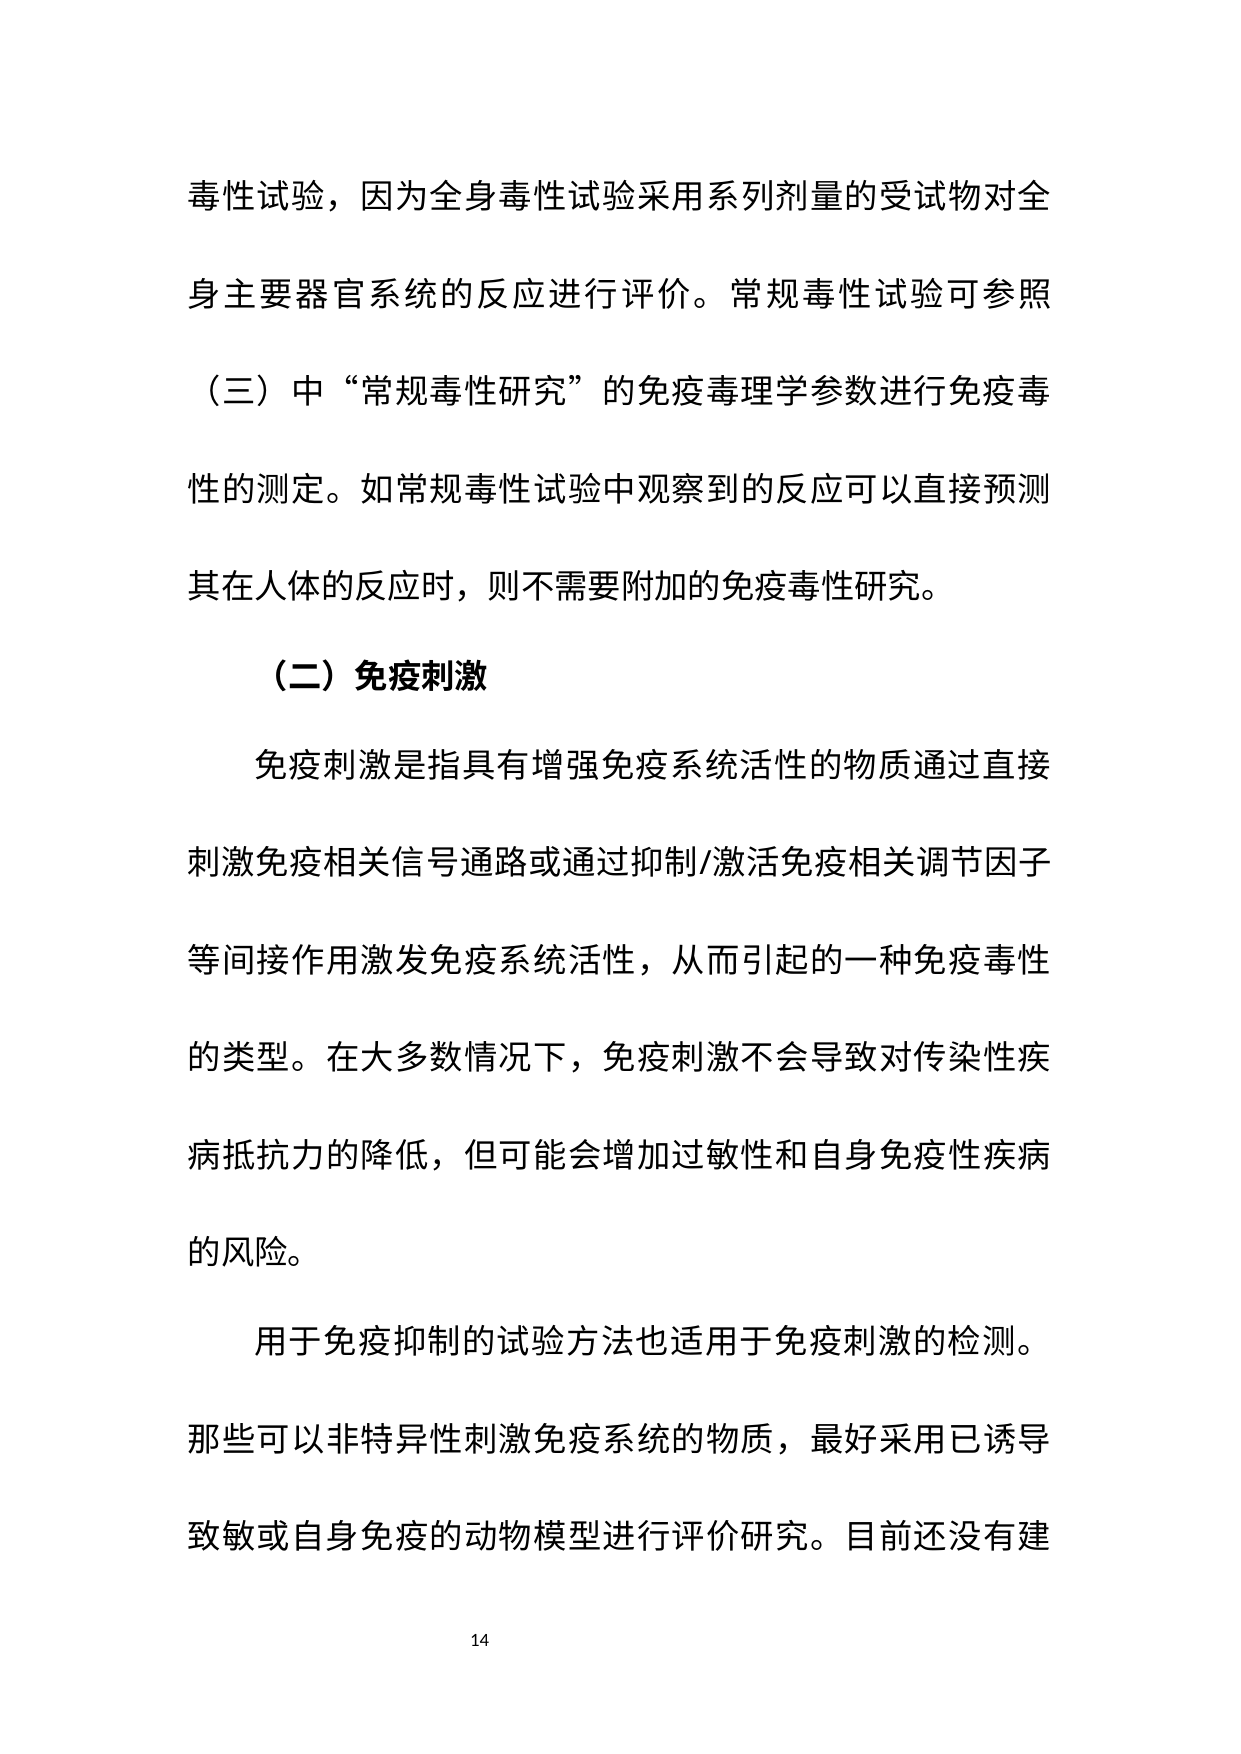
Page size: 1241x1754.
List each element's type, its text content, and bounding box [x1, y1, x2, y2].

text （二）免疫刺激 [187, 641, 1053, 706]
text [187, 162, 1053, 617]
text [187, 1307, 1053, 1567]
text 免疫刺激是指具有增强免疫系统活性的物质通过直接刺激免疫相关信号通路或通过抑制/激活免疫相关调节因子等间接作用激发免疫系统活性，从而引起的一种免疫毒性的类型。在大多数情况下，免疫刺激不会导致对传染性疾病抵抗力的降低，但可能会增加过敏性和自身免疫性疾病的风险。 [187, 730, 1053, 1283]
